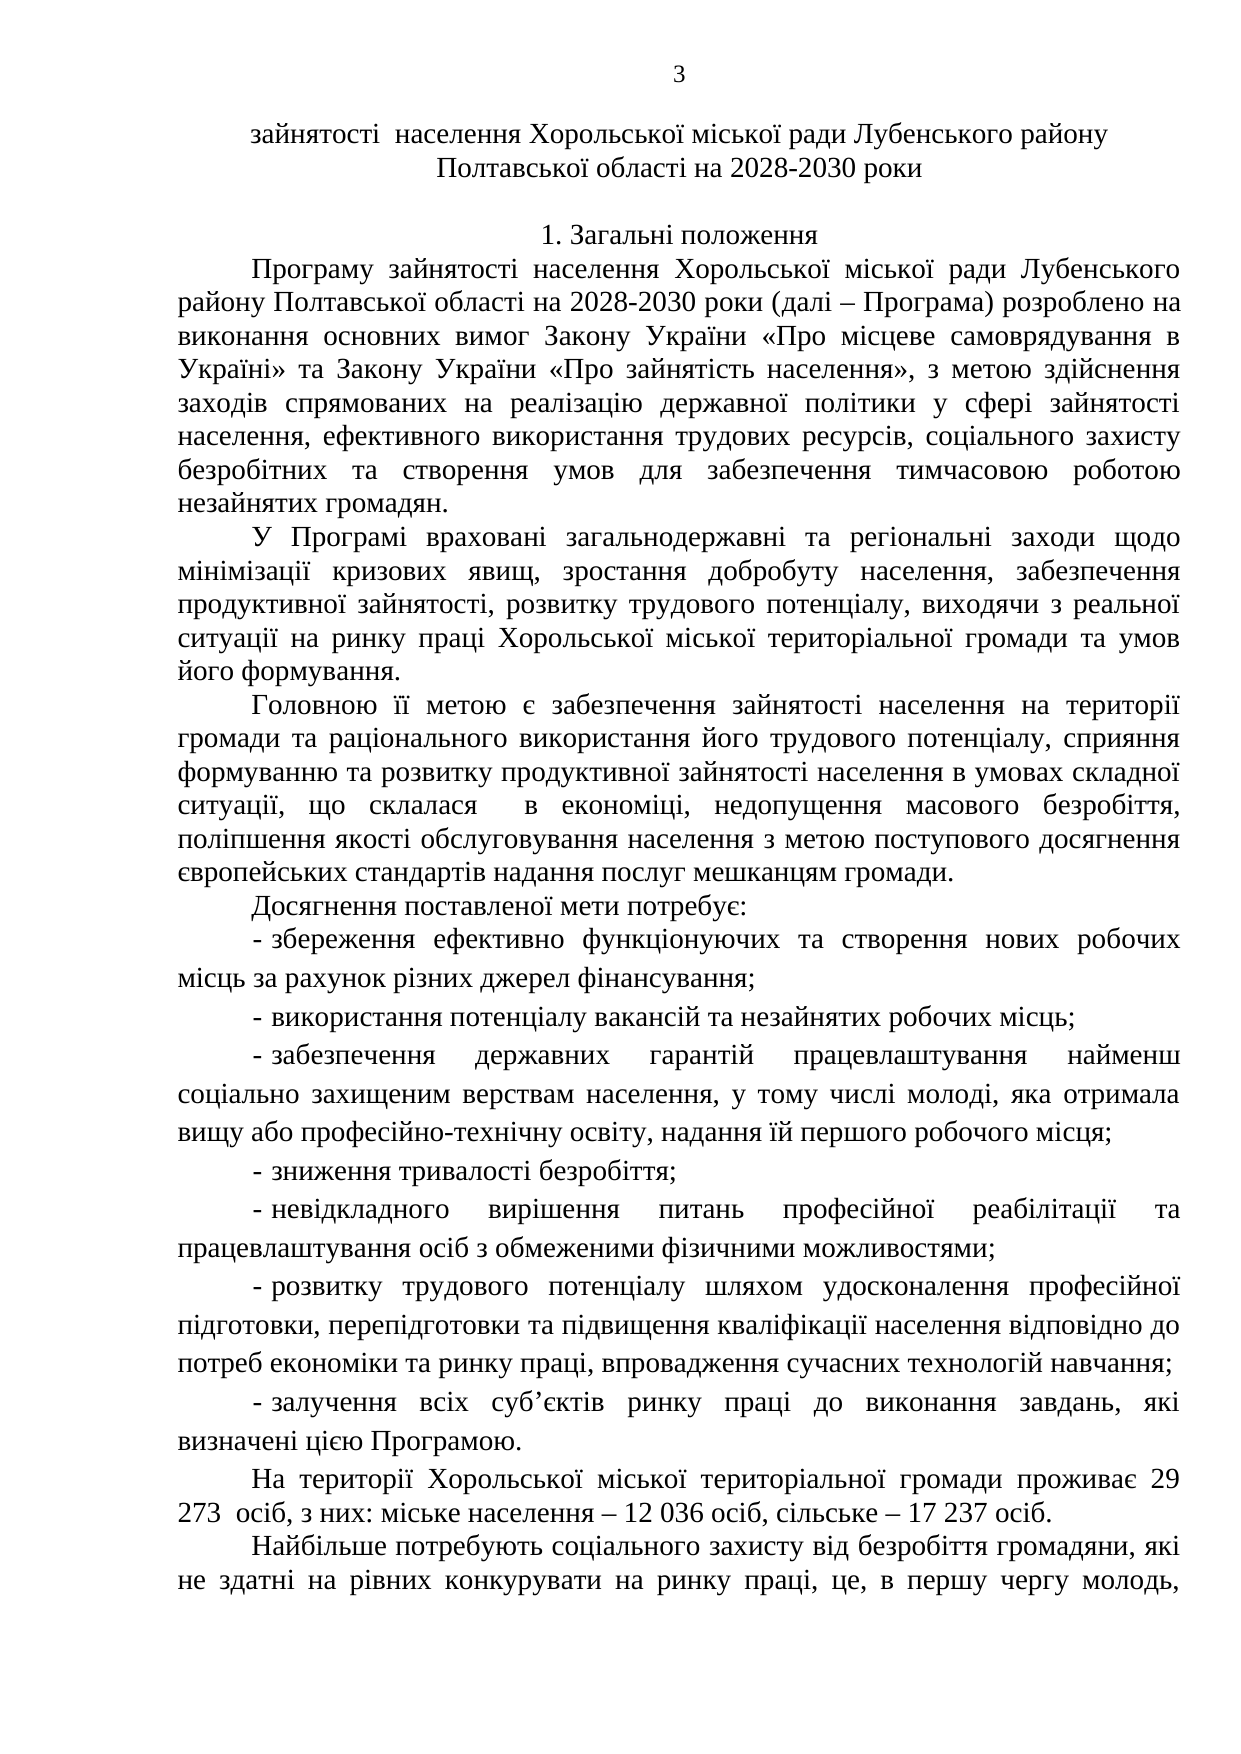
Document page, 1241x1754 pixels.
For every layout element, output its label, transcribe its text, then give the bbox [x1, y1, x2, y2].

list розвитку трудового потенціалу шляхом удосконалення професійної підготовки, перепідготовки та підвищення кваліфікації населення відповідно до потреб економіки та ринку праці, впровадження сучасних технологій навчання; [177, 1268, 1181, 1379]
text Програму зайнятості населення Хорольської міської ради Лубенського району Полтавської області на 2028-2030 роки (далі – Програма) розроблено на виконання основних вимог Закону України «Про місцеве самоврядування в Україні» та Закону України «Про зайнятість населення», з метою здійснення заходів спрямованих на реалізацію державної політики у сфері зайнятості населення, ефективного використання трудових ресурсів, соціального захисту безробітних та створення умов для забезпечення тимчасовою роботою незайнятих громадян. [177, 251, 1181, 519]
text 1. Загальні положення [177, 217, 1181, 251]
text У Програмі враховані загальнодержавні та регіональні заходи щодо мінімізації кризових явищ, зростання добробуту населення, забезпечення продуктивної зайнятості, розвитку трудового потенціалу, виходячи з реальної ситуації на ринку праці Хорольської міської територіальної громади та умов його формування. [177, 519, 1181, 687]
text Головною її метою є забезпечення зайнятості населення на території громади та раціонального використання його трудового потенціалу, сприяння формуванню та розвитку продуктивної зайнятості населення в умовах складної ситуації, що склалася в економіці, недопущення масового безробіття, поліпшення якості обслуговування населення з метою поступового досягнення європейських стандартів надання послуг мешканцям громади. [177, 687, 1181, 888]
list збереження ефективно функціонуючих та створення нових робочих місць за рахунок різних джерел фінансування; [177, 922, 1181, 994]
list зниження тривалості безробіття; [177, 1153, 1181, 1186]
text зайнятості населення Хорольської міської ради Лубенського району Полтавської області на 2028-2030 роки [177, 117, 1181, 184]
list невідкладного вирішення питань професійної реабілітації та працевлаштування осіб з обмеженими фізичними можливостями; [177, 1191, 1181, 1263]
list залучення всіх суб’єктів ринку праці до виконання завдань, які визначені цією Програмою. [177, 1384, 1181, 1456]
text Досягнення поставленої мети потребує: [177, 888, 1181, 922]
list використання потенціалу вакансій та незайнятих робочих місць; [177, 999, 1181, 1032]
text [177, 1528, 1181, 1595]
list забезпечення державних гарантій працевлаштування найменш соціально захищеним верствам населення, у тому числі молоді, яка отримала вищу або професійно-технічну освіту, надання їй першого робочого місця; [177, 1037, 1181, 1148]
text На території Хорольської міської територіальної громади проживає 29 273 осіб, з них: міське населення – 12 036 осіб, сільське – 17 237 осіб. [177, 1461, 1181, 1528]
